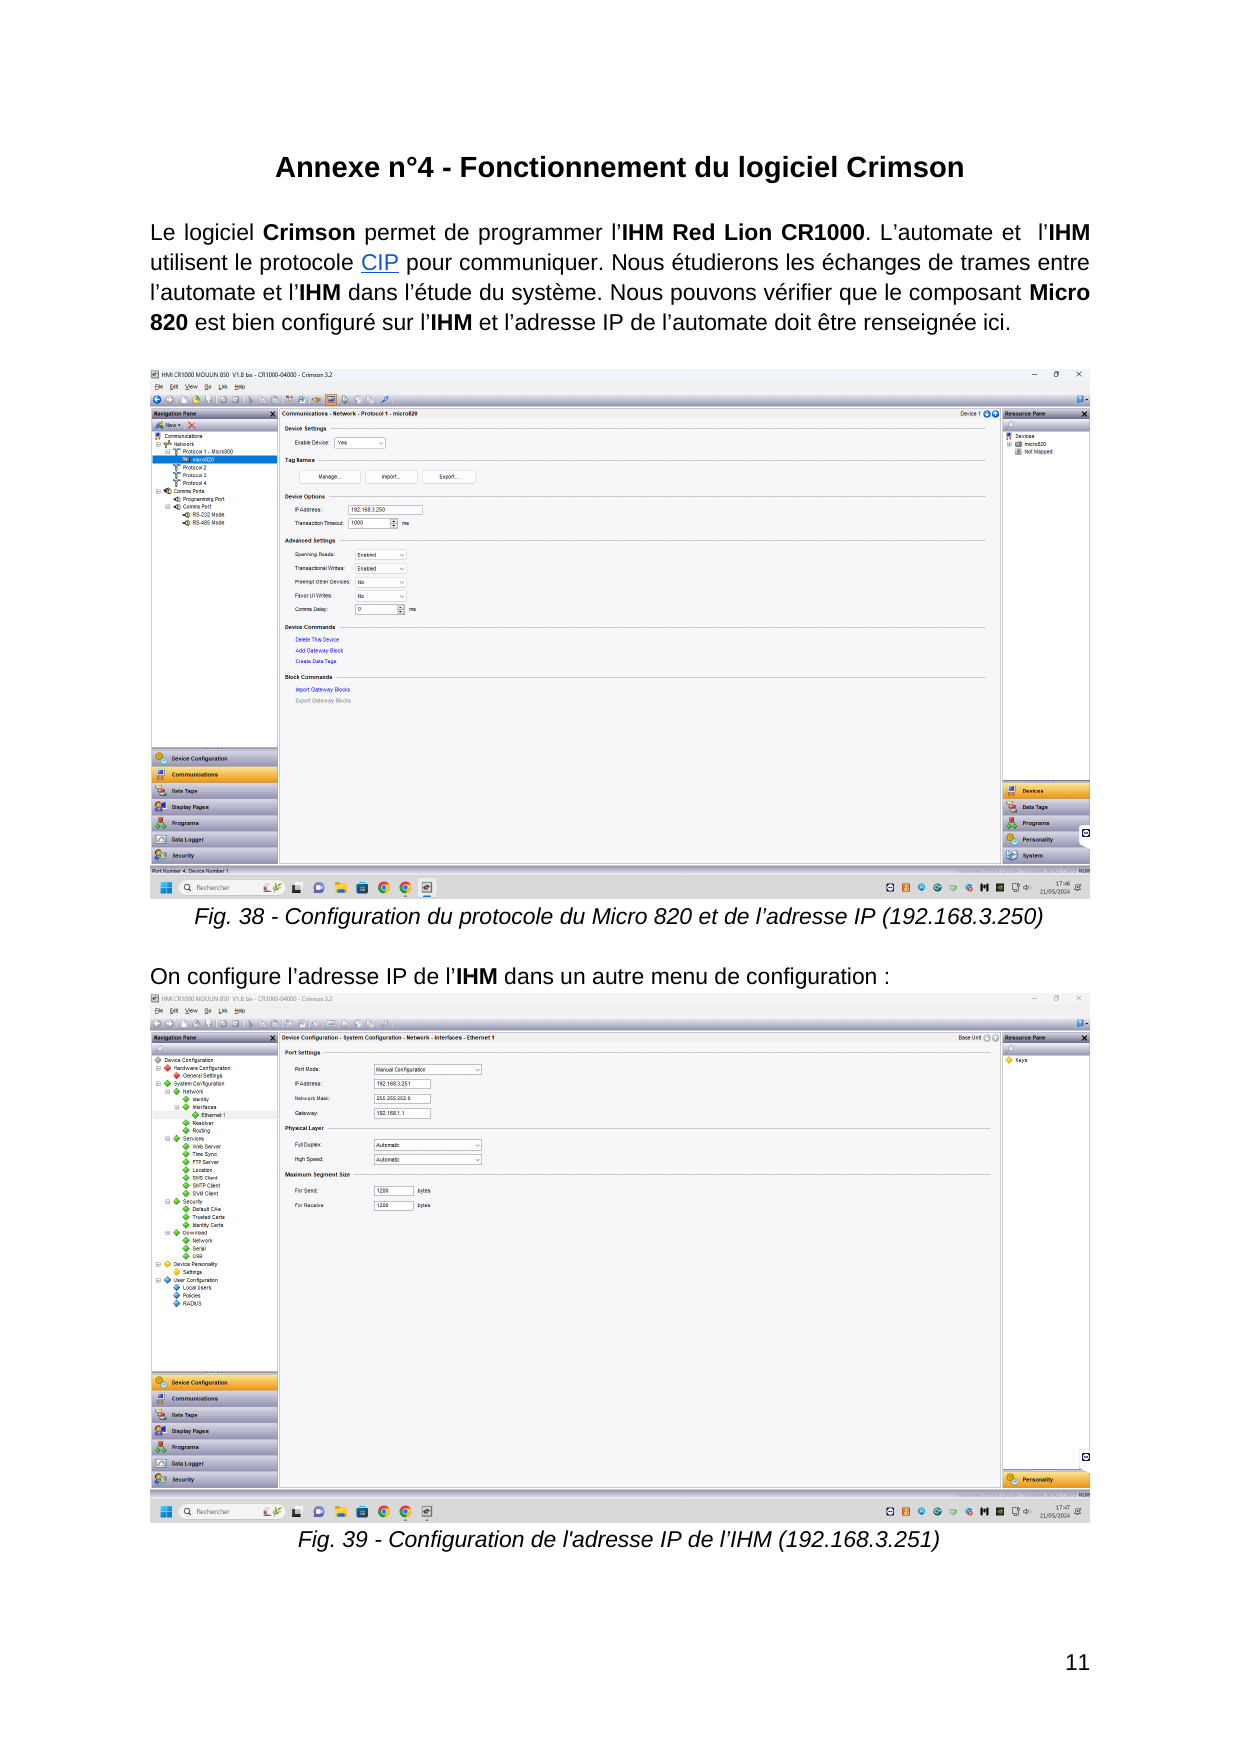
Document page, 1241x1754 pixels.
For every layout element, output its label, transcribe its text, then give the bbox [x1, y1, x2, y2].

text Le logiciel Crimson permet de programmer l’IHM Red Lion CR1000. L’automate et l’IHM utilisent le protocole CIP pour communiquer. Nous étudierons les échanges de trames entre l’automate et l’IHM dans l’étude du système. Nous pouvons vérifier que le composant Micro 820 est bien configuré sur l’IHM et l’adresse IP de l’automate doit être renseignée ici. [150, 219, 1090, 336]
picture [150, 993, 1091, 1523]
picture [150, 369, 1091, 899]
text On configure l’adresse IP de l’IHM dans un autre menu de configuration : [150, 963, 1090, 989]
subtitle Annexe n°4 - Fonctionnement du logiciel Crimson [150, 150, 1090, 183]
subtitle Fig. 38 - Configuration du protocole du Micro 820 et de l’adresse IP (192.168.3.250) [150, 903, 1090, 929]
subtitle Fig. 39 - Configuration de l'adresse IP de l’IHM (192.168.3.251) [150, 1526, 1090, 1553]
